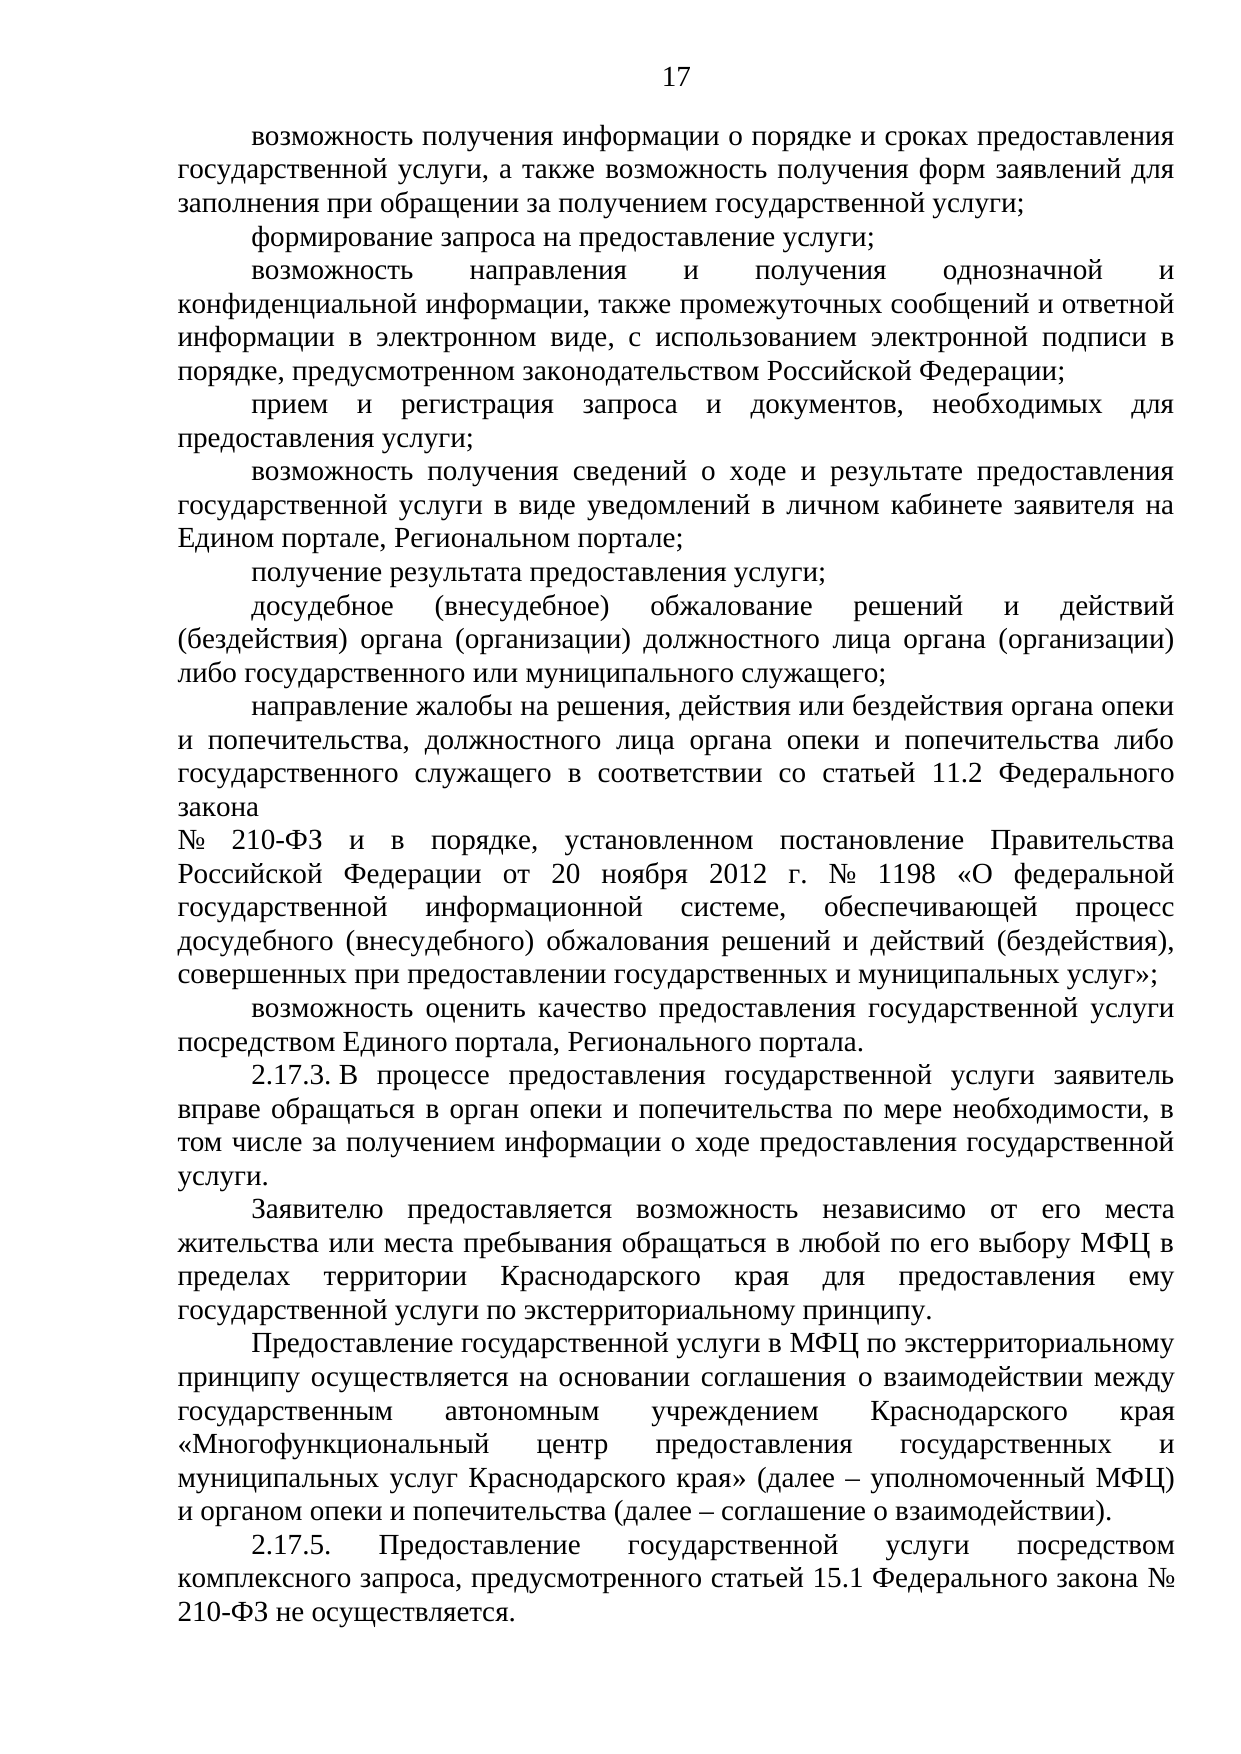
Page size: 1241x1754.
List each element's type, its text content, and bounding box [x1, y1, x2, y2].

text возможность оценить качество предоставления государственной услуги посредством Единого портала, Регионального портала. [177, 990, 1175, 1057]
text возможность направления и получения однозначной и конфиденциальной информации, также промежуточных сообщений и ответной информации в электронном виде, с использованием электронной подписи в порядке, предусмотренном законодательством Российской Федерации; [177, 252, 1175, 386]
text направление жалобы на решения, действия или бездействия органа опеки и попечительства, должностного лица органа опеки и попечительства либо государственного служащего в соответствии со статьей 11.2 Федерального закона № 210-ФЗ и в порядке, установленном постановление Правительства Российской Федерации от 20 ноября 2012 г. № 1198 «О федеральной государственной информационной системе, обеспечивающей процесс досудебного (внесудебного) обжалования решений и действий (бездействия), совершенных при предоставлении государственных и муниципальных услуг»; [177, 688, 1175, 990]
text 2.17.3. В процессе предоставления государственной услуги заявитель вправе обращаться в орган опеки и попечительства по мере необходимости, в том числе за получением информации о ходе предоставления государственной услуги. [177, 1057, 1175, 1191]
text 2.17.5. Предоставление государственной услуги посредством комплексного запроса, предусмотренного статьей 15.1 Федерального закона № 210-ФЗ не осуществляется. [177, 1527, 1175, 1627]
text Предоставление государственной услуги в МФЦ по экстерриториальному принципу осуществляется на основании соглашения о взаимодействии между государственным автономным учреждением Краснодарского края «Многофункциональный центр предоставления государственных и муниципальных услуг Краснодарского края» (далее – уполномоченный МФЦ) и органом опеки и попечительства (далее – соглашение о взаимодействии). [177, 1326, 1175, 1527]
text формирование запроса на предоставление услуги; [177, 219, 1175, 252]
text прием и регистрация запроса и документов, необходимых для предоставления услуги; [177, 386, 1175, 453]
text досудебное (внесудебное) обжалование решений и действий (бездействия) органа (организации) должностного лица органа (организации) либо государственного или муниципального служащего; [177, 588, 1175, 688]
text возможность получения информации о порядке и сроках предоставления государственной услуги, а также возможность получения форм заявлений для заполнения при обращении за получением государственной услуги; [177, 118, 1175, 219]
text Заявителю предоставляется возможность независимо от его места жительства или места пребывания обращаться в любой по его выбору МФЦ в пределах территории Краснодарского края для предоставления ему государственной услуги по экстерриториальному принципу. [177, 1191, 1175, 1326]
text возможность получения сведений о ходе и результате предоставления государственной услуги в виде уведомлений в личном кабинете заявителя на Едином портале, Региональном портале; [177, 453, 1175, 554]
text получение результата предоставления услуги; [177, 554, 1175, 588]
